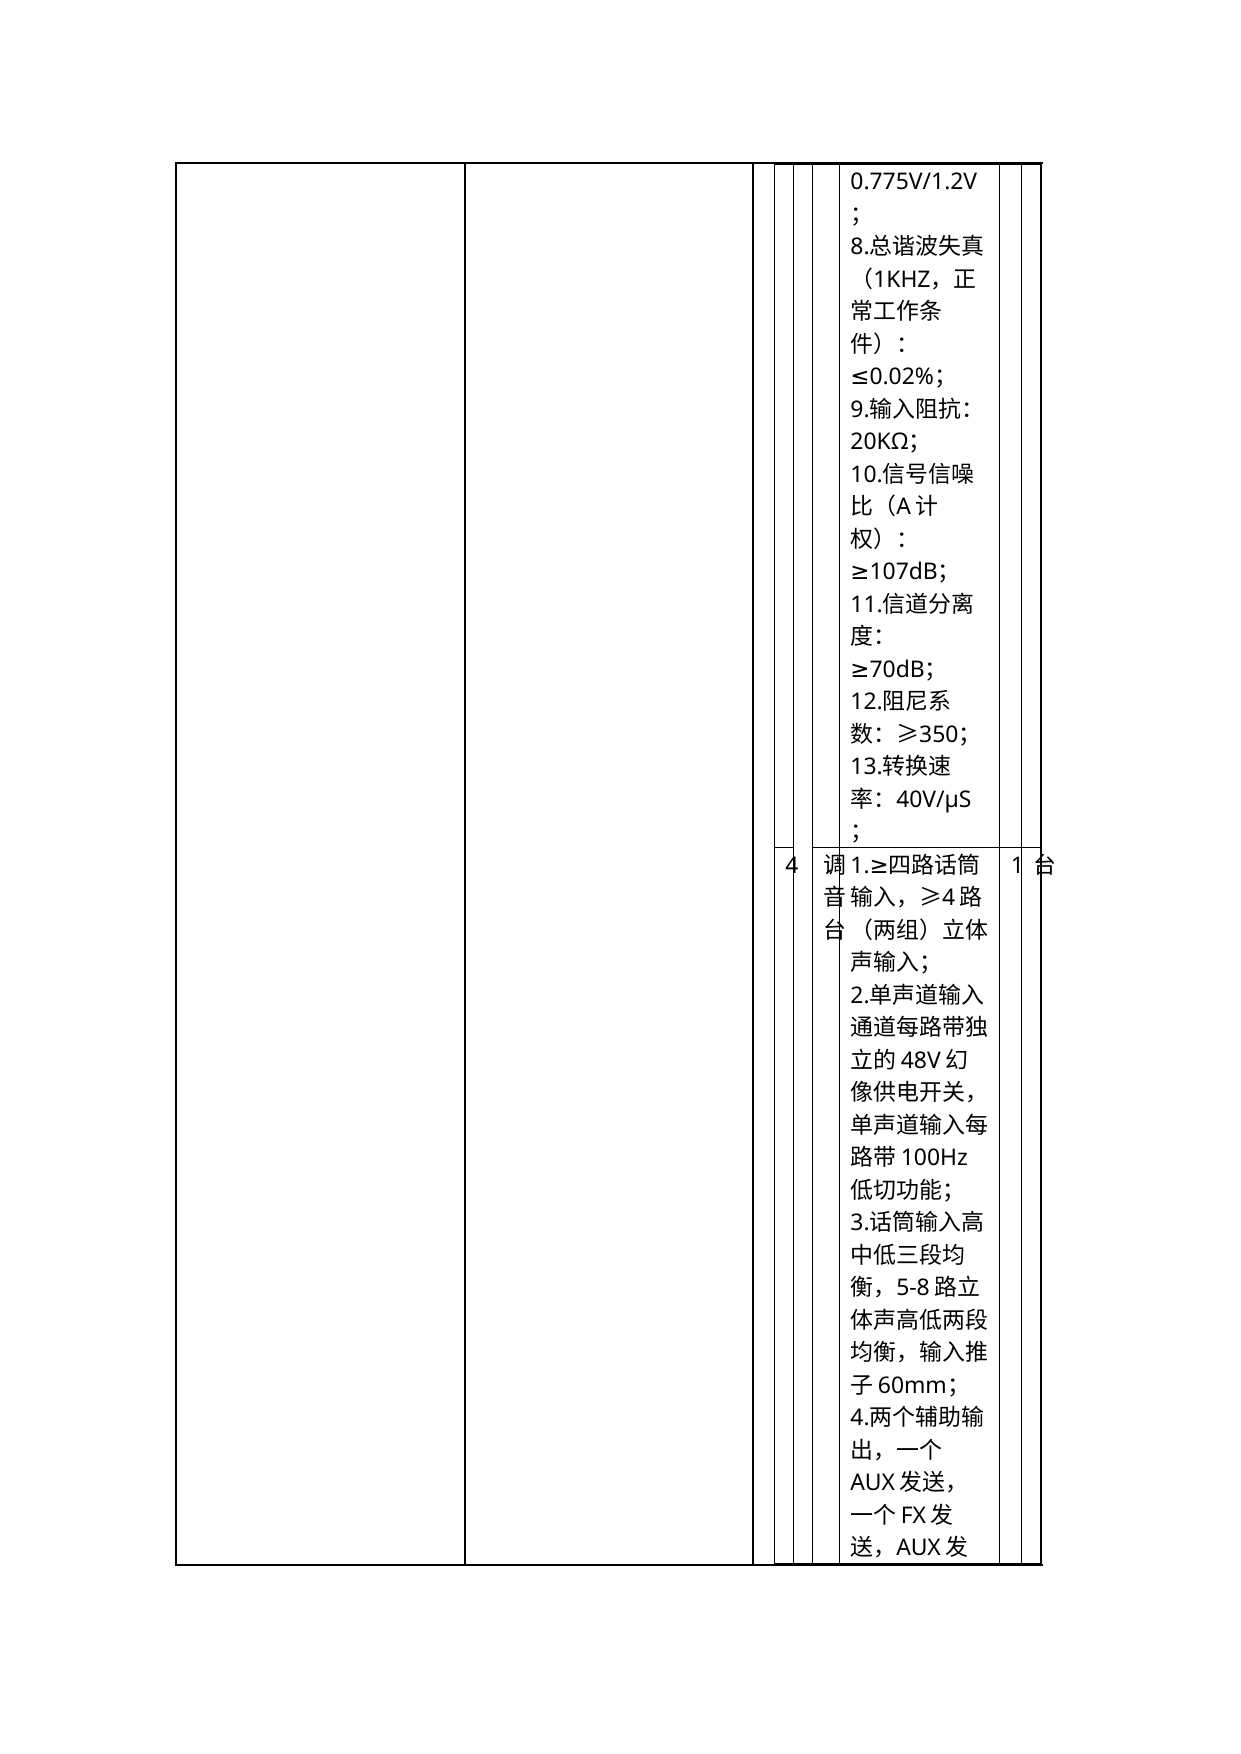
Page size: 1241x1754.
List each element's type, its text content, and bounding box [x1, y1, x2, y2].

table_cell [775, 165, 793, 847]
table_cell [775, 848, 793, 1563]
table_cell 1 [177, 164, 464, 1564]
table_cell [466, 164, 752, 1564]
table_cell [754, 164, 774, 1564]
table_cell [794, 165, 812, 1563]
